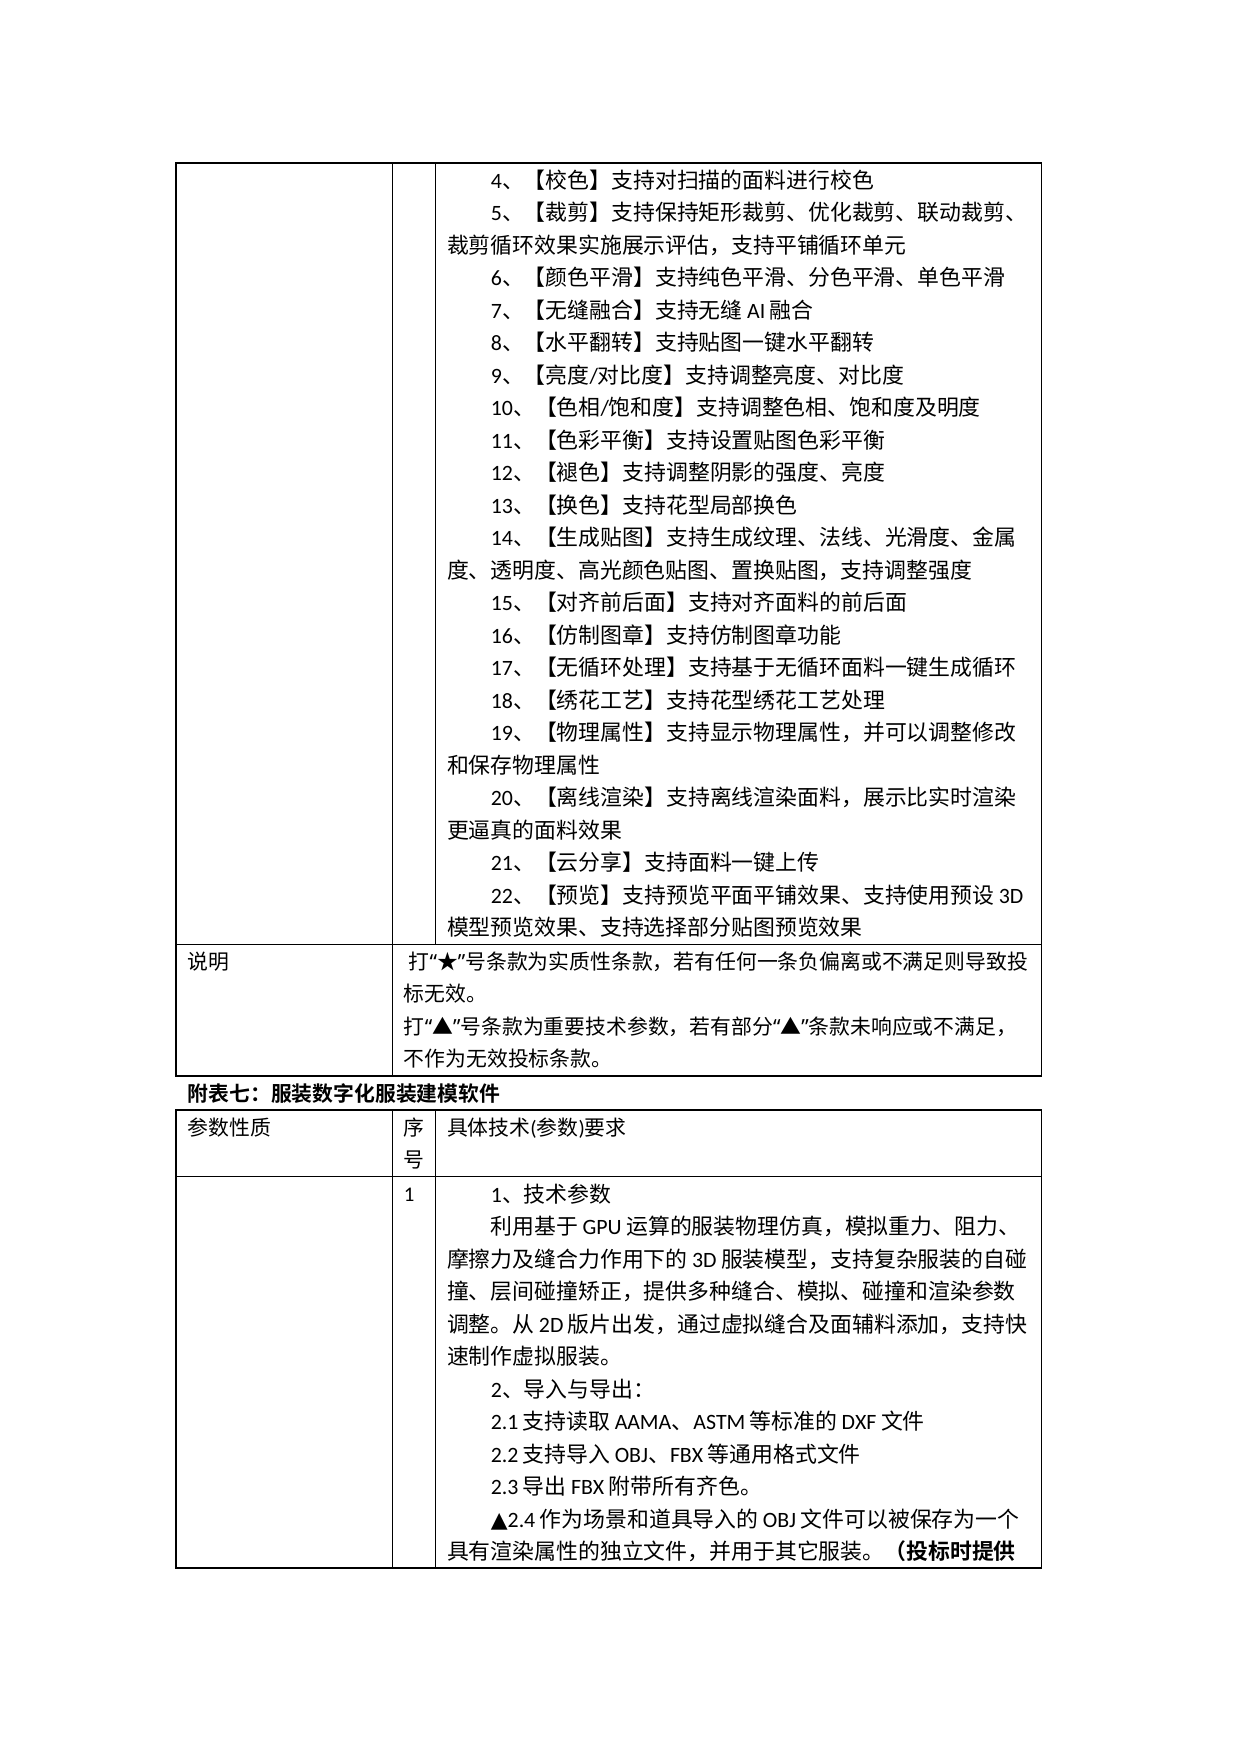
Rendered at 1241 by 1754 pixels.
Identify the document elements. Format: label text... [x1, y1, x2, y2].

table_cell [436, 164, 1041, 943]
table_cell [177, 1177, 392, 1567]
table_cell 1 [393, 1177, 435, 1567]
text 附表七：服装数字化服装建模软件 [187, 1077, 1053, 1109]
table_cell 1 [393, 164, 435, 943]
table_cell [177, 164, 392, 943]
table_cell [436, 1177, 1041, 1567]
table_header 参数性质 [177, 1111, 392, 1176]
table_header 具体技术(参数)要求 [436, 1111, 1041, 1176]
table_cell 打“★”号条款为实质性条款，若有任何一条负偏离或不满足则导致投标无效。 打“▲”号条款为重要技术参数，若有部分“▲”条款未响应或不满足，不作为无效投标条款。 [393, 945, 1041, 1075]
table_header 序号 [393, 1111, 435, 1176]
table_cell 说明 [177, 945, 392, 1075]
